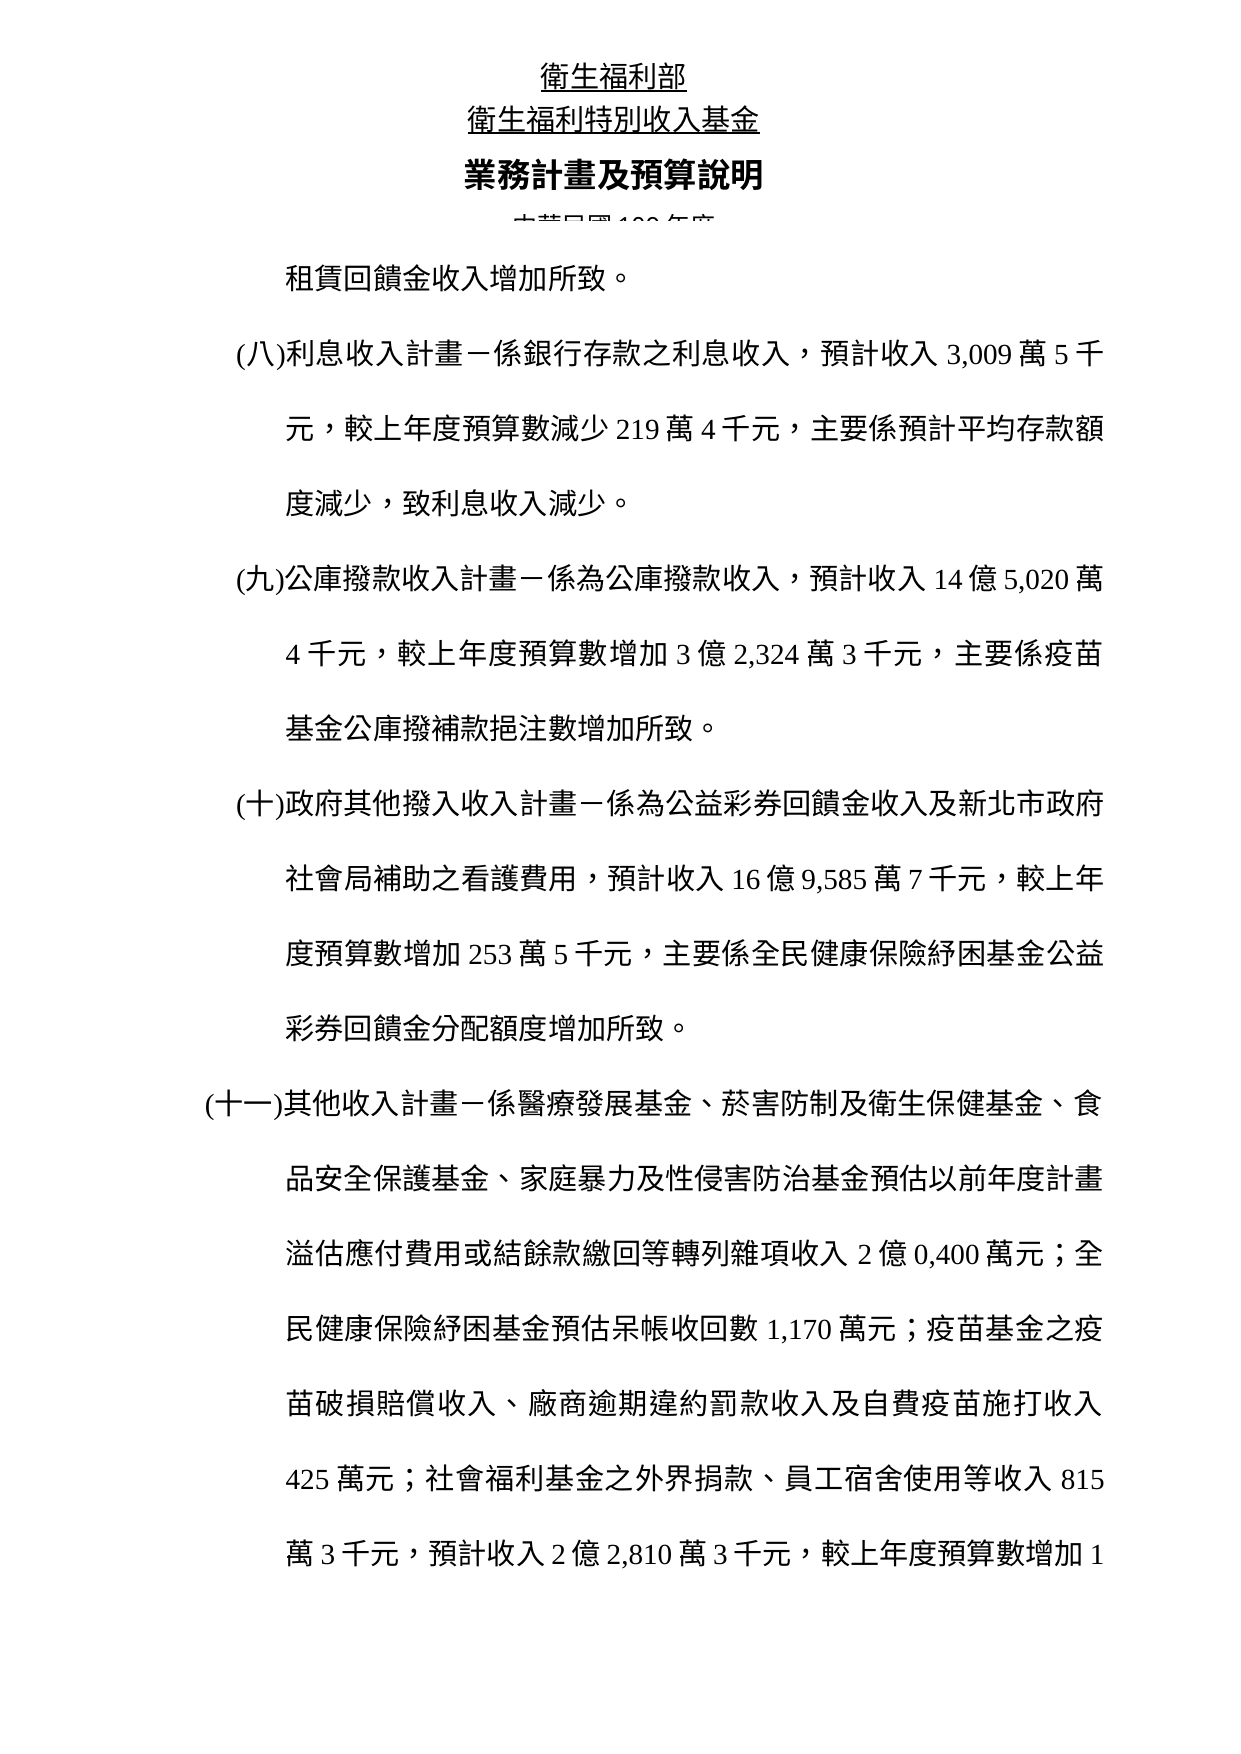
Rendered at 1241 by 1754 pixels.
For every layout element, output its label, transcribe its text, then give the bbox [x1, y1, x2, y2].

text (十)政府其他撥入收入計畫－係為公益彩券回饋金收入及新北市政府社會局補助之看護費用，預計收入16億9,585萬7千元，較上年度預算數增加253萬5千元，主要係全民健康保險紓困基金公益彩券回饋金分配額度增加所致。 [236, 764, 1104, 1064]
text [236, 127, 1104, 314]
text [204, 1064, 1104, 1589]
text (九)公庫撥款收入計畫－係為公庫撥款收入，預計收入14億5,020萬4千元，較上年度預算數增加3億2,324萬3千元，主要係疫苗基金公庫撥補款挹注數增加所致。 [236, 539, 1104, 764]
text (八)利息收入計畫－係銀行存款之利息收入，預計收入3,009萬5千元，較上年度預算數減少219萬4千元，主要係預計平均存款額度減少，致利息收入減少。 [236, 314, 1104, 539]
